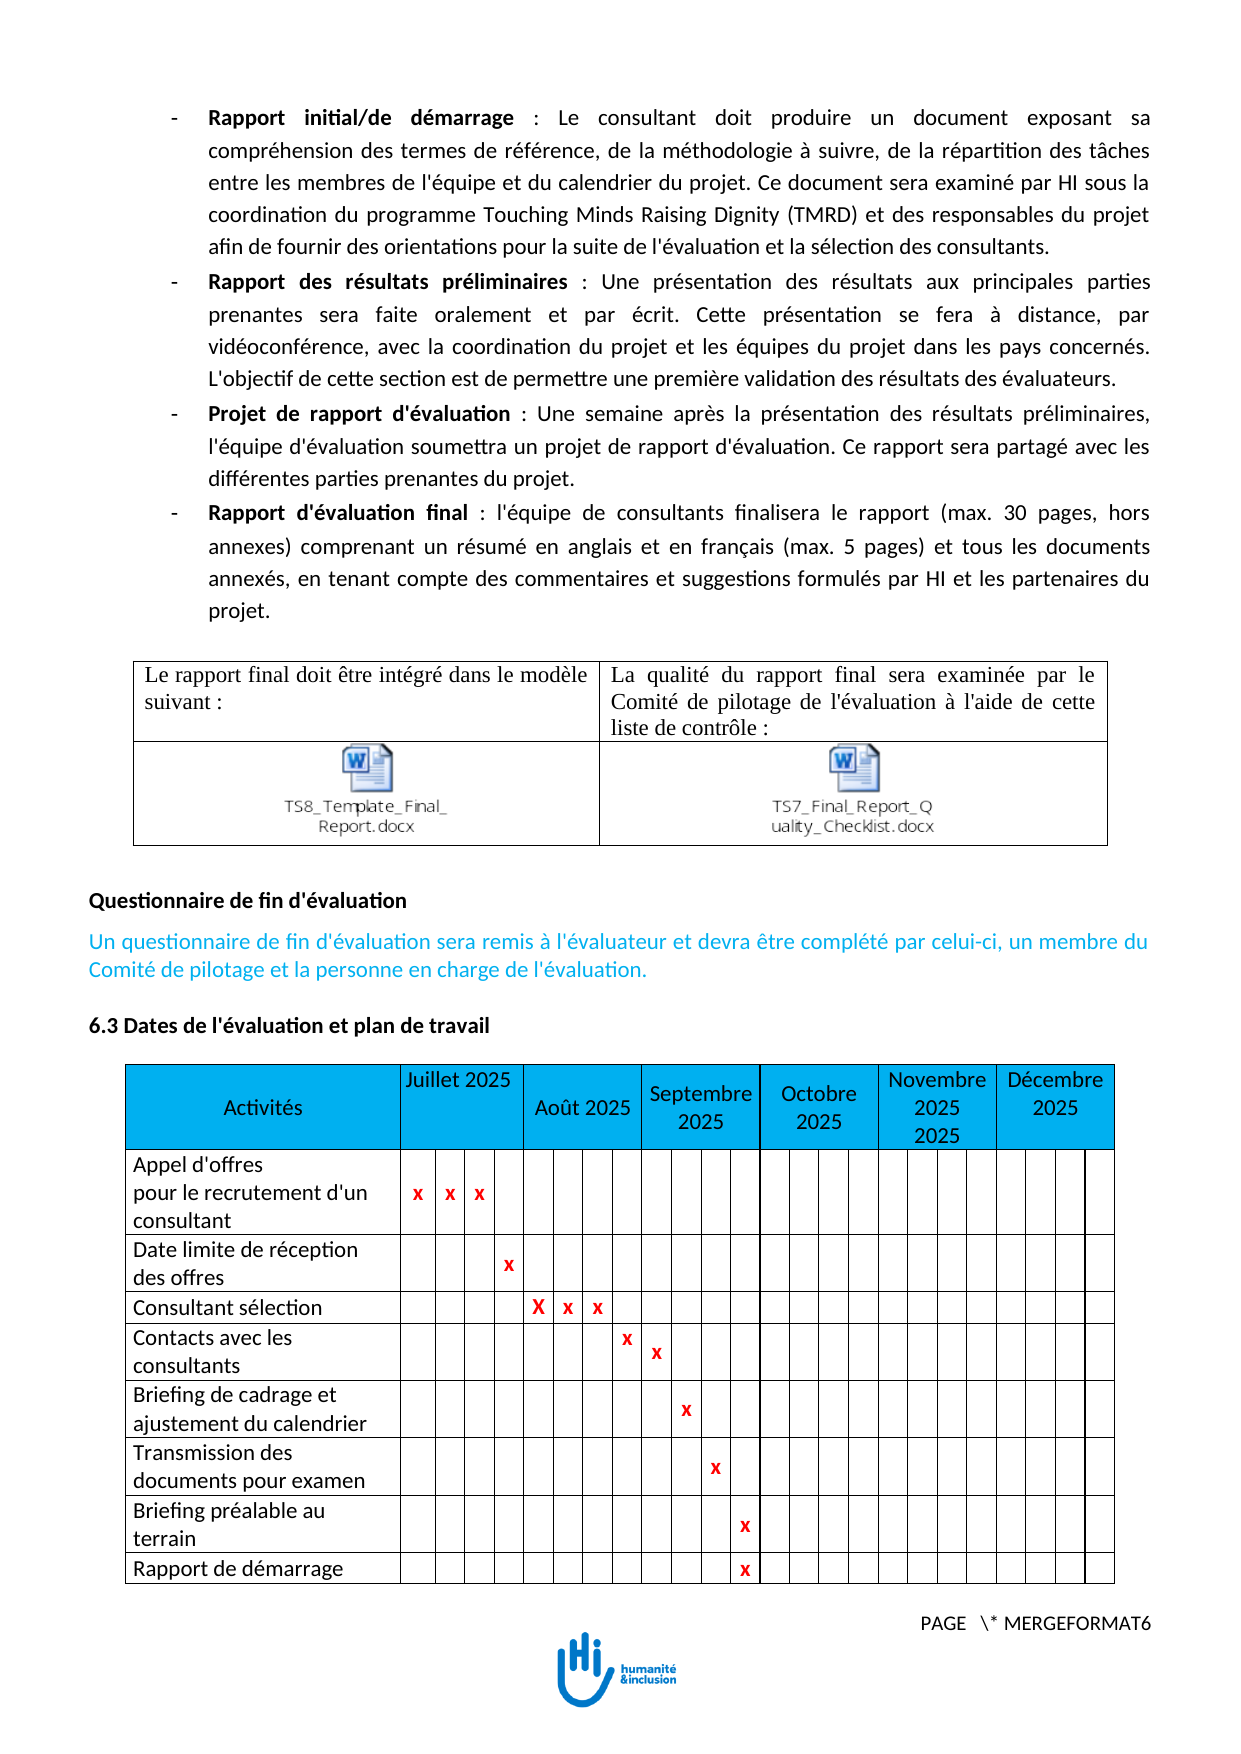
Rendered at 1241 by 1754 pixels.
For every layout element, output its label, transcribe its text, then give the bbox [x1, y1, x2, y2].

table_cell [938, 1553, 966, 1583]
text Un questionnaire de fin d'évaluation sera remis à l'évaluateur et devra être complété par celui-ci, un membre du Comité de pilotage et la personne en charge de l'évaluation. [89, 927, 1152, 983]
table_cell [849, 1553, 878, 1583]
table_cell [938, 1292, 966, 1322]
table_cell [1056, 1235, 1084, 1291]
table_cell [613, 1496, 641, 1552]
table_cell X [524, 1292, 553, 1322]
table_cell Briefing de cadrage et ajustement du calendrier [126, 1381, 400, 1437]
table_cell [967, 1324, 996, 1379]
table_header Juillet 2025 [401, 1065, 523, 1149]
table_cell [1026, 1496, 1055, 1552]
table_header Décembre 2025 [997, 1065, 1114, 1149]
table_cell [849, 1438, 878, 1495]
table_cell [790, 1553, 818, 1583]
table_cell [524, 1235, 553, 1291]
table_cell [908, 1324, 937, 1379]
table_cell [495, 1292, 523, 1322]
table_cell [938, 1150, 966, 1234]
table_cell [554, 1235, 582, 1291]
table_cell [849, 1150, 878, 1234]
table_cell Rapport de démarrage [126, 1553, 400, 1583]
table_cell [731, 1438, 759, 1495]
table_cell [997, 1381, 1025, 1437]
table_cell [401, 1324, 435, 1379]
table_cell [702, 1381, 730, 1437]
table_cell [436, 1235, 464, 1291]
table_cell [554, 1553, 582, 1583]
table_cell [790, 1150, 818, 1234]
table_header Novembre 2025 2025 [879, 1065, 996, 1149]
table_cell [672, 1553, 701, 1583]
table_cell [849, 1381, 878, 1437]
table_cell [465, 1292, 494, 1322]
table_cell [819, 1292, 848, 1322]
table_cell [997, 1553, 1025, 1583]
table_cell [1026, 1438, 1055, 1495]
table_cell [642, 1496, 671, 1552]
table_cell [583, 1381, 612, 1437]
table_cell [642, 1150, 671, 1234]
table_cell [583, 1438, 612, 1495]
table_cell [997, 1438, 1025, 1495]
table_header Septembre 2025 [642, 1065, 759, 1149]
table_cell [524, 1324, 553, 1379]
table_cell x [465, 1150, 494, 1234]
table_cell [849, 1496, 878, 1552]
table_cell [1086, 1496, 1114, 1552]
table_cell [1086, 1553, 1114, 1583]
table_cell [1056, 1381, 1084, 1437]
table_cell [1056, 1292, 1084, 1322]
table_cell [879, 1292, 907, 1322]
table_cell [761, 1235, 789, 1291]
table_cell [761, 1150, 789, 1234]
table_cell [702, 1292, 730, 1322]
table_cell [819, 1381, 848, 1437]
table_cell [819, 1438, 848, 1495]
table_cell [967, 1292, 996, 1322]
table_cell [702, 1324, 730, 1379]
table_cell [1086, 1324, 1114, 1379]
table_cell [436, 1381, 464, 1437]
table_cell [908, 1496, 937, 1552]
table_cell [495, 1381, 523, 1437]
table_cell [938, 1438, 966, 1495]
table_cell [642, 1553, 671, 1583]
table_cell x [731, 1553, 759, 1583]
table_cell [849, 1324, 878, 1379]
table_cell [997, 1292, 1025, 1322]
table_cell [495, 1324, 523, 1379]
table_cell [790, 1438, 818, 1495]
table_cell Contacts avec les consultants [126, 1324, 400, 1379]
table_header Le rapport final doit être intégré dans le modèle suivant : [134, 662, 599, 741]
table_cell [790, 1496, 818, 1552]
table_cell [495, 1438, 523, 1495]
table_cell [997, 1235, 1025, 1291]
table_cell [790, 1235, 818, 1291]
table_cell [761, 1553, 789, 1583]
list Projet de rapport d'évaluation : Une semaine après la présentation des résultats préliminaires, l'équipe d'évaluation soumettra un projet de rapport d'évaluation. Ce rapport sera partagé avec les différentes parties prenantes du projet. [171, 397, 1152, 492]
table_cell x [495, 1235, 523, 1291]
table_cell [554, 1324, 582, 1379]
table_cell [908, 1381, 937, 1437]
table_cell [672, 1438, 701, 1495]
table_cell [613, 1150, 641, 1234]
table_cell [908, 1150, 937, 1234]
table_cell [613, 1292, 641, 1322]
table_cell [790, 1381, 818, 1437]
table_cell [967, 1150, 996, 1234]
table_cell x [436, 1150, 464, 1234]
table_cell [997, 1324, 1025, 1379]
table_cell [879, 1150, 907, 1234]
table_cell [600, 742, 1107, 845]
table_cell x [554, 1292, 582, 1322]
table_cell Briefing préalable au terrain [126, 1496, 400, 1552]
table_cell [819, 1150, 848, 1234]
table_cell [524, 1438, 553, 1495]
table_cell [554, 1150, 582, 1234]
table_cell [465, 1438, 494, 1495]
table_cell [731, 1150, 759, 1234]
table_cell [908, 1553, 937, 1583]
table_cell [702, 1553, 730, 1583]
table_cell [967, 1235, 996, 1291]
table_cell [819, 1324, 848, 1379]
table_cell [997, 1150, 1025, 1234]
table_cell [790, 1324, 818, 1379]
table_cell [134, 742, 599, 845]
table_header Activités [126, 1065, 400, 1149]
table_cell [819, 1553, 848, 1583]
table_cell [583, 1235, 612, 1291]
table_cell [1056, 1438, 1084, 1495]
table_cell x [613, 1324, 641, 1379]
table_cell [731, 1292, 759, 1322]
table_cell [1056, 1496, 1084, 1552]
table_cell [702, 1496, 730, 1552]
table_cell [401, 1553, 435, 1583]
table_cell [1026, 1553, 1055, 1583]
table_cell [761, 1496, 789, 1552]
table_cell [849, 1292, 878, 1322]
table_cell [819, 1496, 848, 1552]
table_cell [465, 1381, 494, 1437]
table_cell [1026, 1150, 1055, 1234]
table_cell [524, 1381, 553, 1437]
text Questionnaire de fin d'évaluation [89, 886, 1152, 914]
table_cell [642, 1381, 671, 1437]
table_header Août 2025 [524, 1065, 641, 1149]
table_cell x [702, 1438, 730, 1495]
table_cell [849, 1235, 878, 1291]
table_cell [938, 1235, 966, 1291]
table_cell [731, 1381, 759, 1437]
table_cell [1056, 1553, 1084, 1583]
table_cell [436, 1496, 464, 1552]
table_cell [761, 1381, 789, 1437]
table_cell [879, 1381, 907, 1437]
table_cell [613, 1438, 641, 1495]
table_cell [967, 1496, 996, 1552]
table_cell [465, 1324, 494, 1379]
table_cell [761, 1292, 789, 1322]
table_cell [702, 1235, 730, 1291]
table_cell [1026, 1324, 1055, 1379]
table_cell [761, 1324, 789, 1379]
table_cell [1026, 1292, 1055, 1322]
table_cell [436, 1438, 464, 1495]
table_cell [672, 1292, 701, 1322]
list Rapport initial/de démarrage : Le consultant doit produire un document exposant sa compréhension des termes de référence, de la méthodologie à suivre, de la répartition des tâches entre les membres de l'équipe et du calendrier du projet. Ce document sera examiné par HI sous la coordination du programme Touching Minds Raising Dignity (TMRD) et des responsables du projet afin de fournir des orientations pour la suite de l'évaluation et la sélection des consultants. [171, 100, 1152, 260]
table_cell [583, 1324, 612, 1379]
table_cell [554, 1381, 582, 1437]
table_cell Transmission des documents pour examen [126, 1438, 400, 1495]
picture [549, 1627, 681, 1712]
table_cell [524, 1496, 553, 1552]
table_cell [908, 1235, 937, 1291]
table_cell [401, 1496, 435, 1552]
table_cell [401, 1438, 435, 1495]
table_cell [879, 1438, 907, 1495]
table_cell x [731, 1496, 759, 1552]
table_cell Date limite de réception des offres [126, 1235, 400, 1291]
table_cell [642, 1438, 671, 1495]
table_cell [436, 1292, 464, 1322]
table_cell [1056, 1150, 1084, 1234]
table_cell [731, 1235, 759, 1291]
table_cell [879, 1496, 907, 1552]
list Rapport d'évaluation final : l'équipe de consultants finalisera le rapport (max. 30 pages, hors annexes) comprenant un résumé en anglais et en français (max. 5 pages) et tous les documents annexés, en tenant compte des commentaires et suggestions formulés par HI et les partenaires du projet. [171, 496, 1152, 624]
table_cell [702, 1150, 730, 1234]
table_cell [1026, 1381, 1055, 1437]
table_cell x [642, 1324, 671, 1379]
table_cell [672, 1496, 701, 1552]
table_cell [401, 1292, 435, 1322]
table_cell [583, 1496, 612, 1552]
table_cell x [672, 1381, 701, 1437]
table_cell [401, 1381, 435, 1437]
table_cell Appel d'offres pour le recrutement d'un consultant [126, 1150, 400, 1234]
table_cell [554, 1438, 582, 1495]
table_cell [465, 1235, 494, 1291]
table_cell [495, 1496, 523, 1552]
text 6.3 Dates de l'évaluation et plan de travail [89, 1011, 1152, 1039]
table_cell [938, 1324, 966, 1379]
table_header Octobre 2025 [761, 1065, 878, 1149]
table_cell [997, 1496, 1025, 1552]
table_cell [524, 1150, 553, 1234]
table_cell [1086, 1292, 1114, 1322]
table_cell [761, 1438, 789, 1495]
table_cell [401, 1235, 435, 1291]
table_cell [908, 1292, 937, 1322]
table_cell [672, 1324, 701, 1379]
table_cell [819, 1235, 848, 1291]
table_cell [583, 1553, 612, 1583]
table_cell [495, 1150, 523, 1234]
table_cell [879, 1235, 907, 1291]
table_cell x [583, 1292, 612, 1322]
table_cell [495, 1553, 523, 1583]
list Rapport des résultats préliminaires : Une présentation des résultats aux principales parties prenantes sera faite oralement et par écrit. Cette présentation se fera à distance, par vidéoconférence, avec la coordination du projet et les équipes du projet dans les pays concernés. L'objectif de cette section est de permettre une première validation des résultats des évaluateurs. [171, 264, 1152, 392]
table_cell [642, 1292, 671, 1322]
table_cell [465, 1496, 494, 1552]
table_cell [879, 1553, 907, 1583]
table_cell [879, 1324, 907, 1379]
table_cell [613, 1381, 641, 1437]
table_cell x [401, 1150, 435, 1234]
table_cell [642, 1235, 671, 1291]
table_cell [1086, 1235, 1114, 1291]
table_cell [1086, 1381, 1114, 1437]
table_cell [731, 1324, 759, 1379]
table_cell [524, 1553, 553, 1583]
table_cell [967, 1553, 996, 1583]
table_cell [908, 1438, 937, 1495]
table_cell [938, 1381, 966, 1437]
table_cell [583, 1150, 612, 1234]
table_cell [613, 1235, 641, 1291]
table_cell [554, 1496, 582, 1552]
table_cell [613, 1553, 641, 1583]
table_cell [436, 1324, 464, 1379]
table_cell [1086, 1438, 1114, 1495]
table_cell [1026, 1235, 1055, 1291]
table_cell [672, 1150, 701, 1234]
table_cell [790, 1292, 818, 1322]
table_cell [436, 1553, 464, 1583]
table_cell Consultant sélection [126, 1292, 400, 1322]
table_cell [1056, 1324, 1084, 1379]
table_header La qualité du rapport final sera examinée par le Comité de pilotage de l'évaluation à l'aide de cette liste de contrôle : [600, 662, 1107, 741]
table_cell [967, 1438, 996, 1495]
table_cell [938, 1496, 966, 1552]
table_cell [1086, 1150, 1114, 1234]
table_cell [672, 1235, 701, 1291]
table_cell [465, 1553, 494, 1583]
table_cell [967, 1381, 996, 1437]
